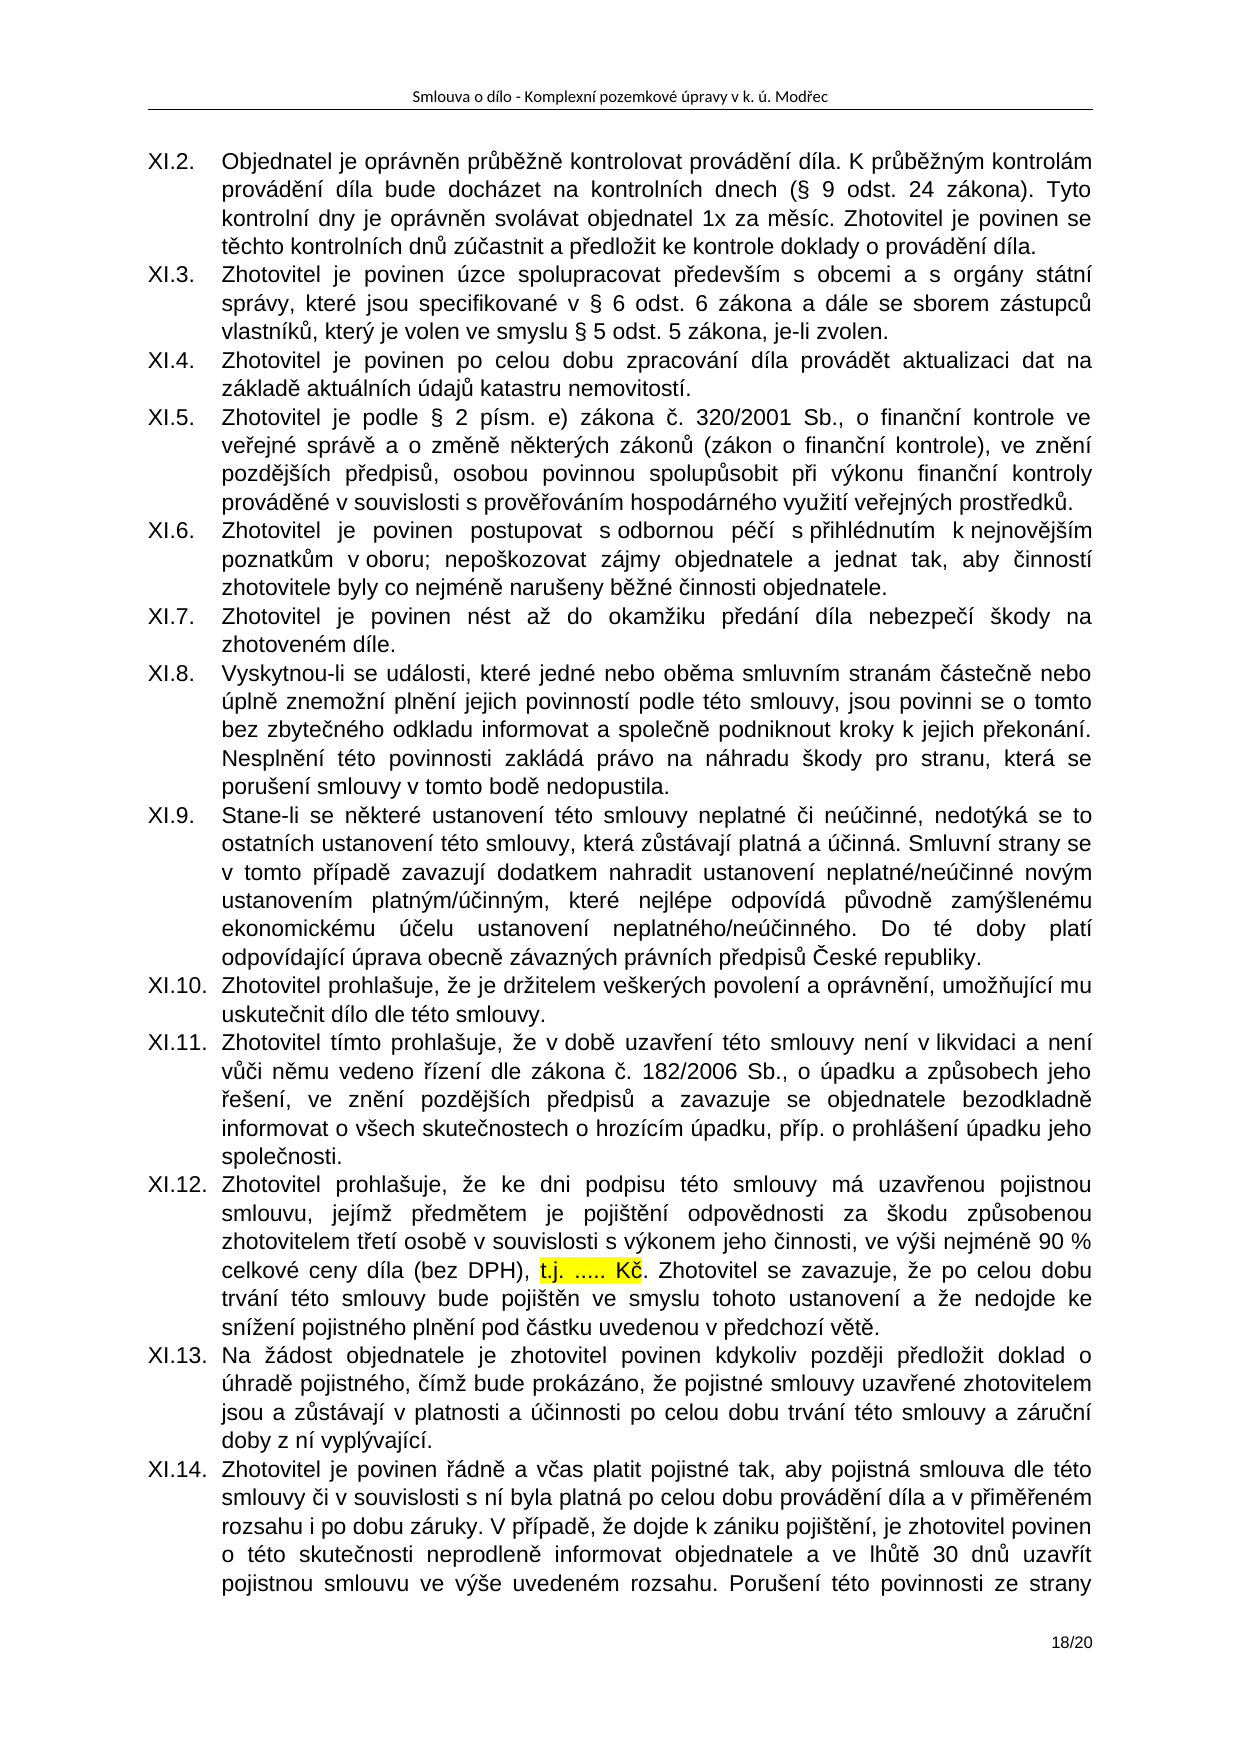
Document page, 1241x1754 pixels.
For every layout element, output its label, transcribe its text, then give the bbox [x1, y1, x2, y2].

list Zhotovitel je povinen nést až do okamžiku předání díla nebezpečí škody na zhotoveném díle. [148, 603, 1093, 657]
list Zhotovitel je podle § 2 písm. e) zákona č. 320/2001 Sb., o finanční kontrole ve veřejné správě a o změně některých zákonů (zákon o finanční kontrole), ve znění pozdějších předpisů, osobou povinnou spolupůsobit při výkonu finanční kontroly prováděné v souvislosti s prověřováním hospodárného využití veřejných prostředků. [148, 403, 1093, 515]
list Na žádost objednatele je zhotovitel povinen kdykoliv později předložit doklad o úhradě pojistného, čímž bude prokázáno, že pojistné smlouvy uzavřené zhotovitelem jsou a zůstávají v platnosti a účinnosti po celou dobu trvání této smlouvy a záruční doby z ní vyplývající. [148, 1342, 1093, 1454]
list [148, 1456, 1093, 1596]
list Zhotovitel prohlašuje, že ke dni podpisu této smlouvy má uzavřenou pojistnou smlouvu, jejímž předmětem je pojištění odpovědnosti za škodu způsobenou zhotovitelem třetí osobě v souvislosti s výkonem jeho činnosti, ve výši nejméně 90 % celkové ceny díla (bez DPH), t.j. ..... Kč. Zhotovitel se zavazuje, že po celou dobu trvání této smlouvy bude pojištěn ve smyslu tohoto ustanovení a že nedojde ke snížení pojistného plnění pod částku uvedenou v předchozí větě. [148, 1171, 1093, 1340]
list Zhotovitel je povinen postupovat s odbornou péčí s přihlédnutím k nejnovějším poznatkům v oboru; nepoškozovat zájmy objednatele a jednat tak, aby činností zhotovitele byly co nejméně narušeny běžné činnosti objednatele. [148, 517, 1093, 601]
list Stane-li se některé ustanovení této smlouvy neplatné či neúčinné, nedotýká se to ostatních ustanovení této smlouvy, která zůstávají platná a účinná. Smluvní strany se v tomto případě zavazují dodatkem nahradit ustanovení neplatné/neúčinné novým ustanovením platným/účinným, které nejlépe odpovídá původně zamýšlenému ekonomickému účelu ustanovení neplatného/neúčinného. Do té doby platí odpovídající úprava obecně závazných právních předpisů České republiky. [148, 802, 1093, 970]
list Vyskytnou-li se události, které jedné nebo oběma smluvním stranám částečně nebo úplně znemožní plnění jejich povinností podle této smlouvy, jsou povinni se o tomto bez zbytečného odkladu informovat a společně podniknout kroky k jejich překonání. Nesplnění této povinnosti zakládá právo na náhradu škody pro stranu, která se porušení smlouvy v tomto bodě nedopustila. [148, 659, 1093, 799]
list Zhotovitel je povinen po celou dobu zpracování díla provádět aktualizaci dat na základě aktuálních údajů katastru nemovitostí. [148, 347, 1093, 401]
list Zhotovitel tímto prohlašuje, že v době uzavření této smlouvy není v likvidaci a není vůči němu vedeno řízení dle zákona č. 182/2006 Sb., o úpadku a způsobech jeho řešení, ve znění pozdějších předpisů a zavazuje se objednatele bezodkladně informovat o všech skutečnostech o hrozícím úpadku, příp. o prohlášení úpadku jeho společnosti. [148, 1029, 1093, 1169]
list Objednatel je oprávněn průběžně kontrolovat provádění díla. K průběžným kontrolám provádění díla bude docházet na kontrolních dnech (§ 9 odst. 24 zákona). Tyto kontrolní dny je oprávněn svolávat objednatel 1x za měsíc. Zhotovitel je povinen se těchto kontrolních dnů zúčastnit a předložit ke kontrole doklady o provádění díla. [148, 148, 1093, 259]
list Zhotovitel prohlašuje, že je držitelem veškerých povolení a oprávnění, umožňující mu uskutečnit dílo dle této smlouvy. [148, 972, 1093, 1027]
list Zhotovitel je povinen úzce spolupracovat především s obcemi a s orgány státní správy, které jsou specifikované v § 6 odst. 6 zákona a dále se sborem zástupců vlastníků, který je volen ve smyslu § 5 odst. 5 zákona, je-li zvolen. [148, 261, 1093, 344]
